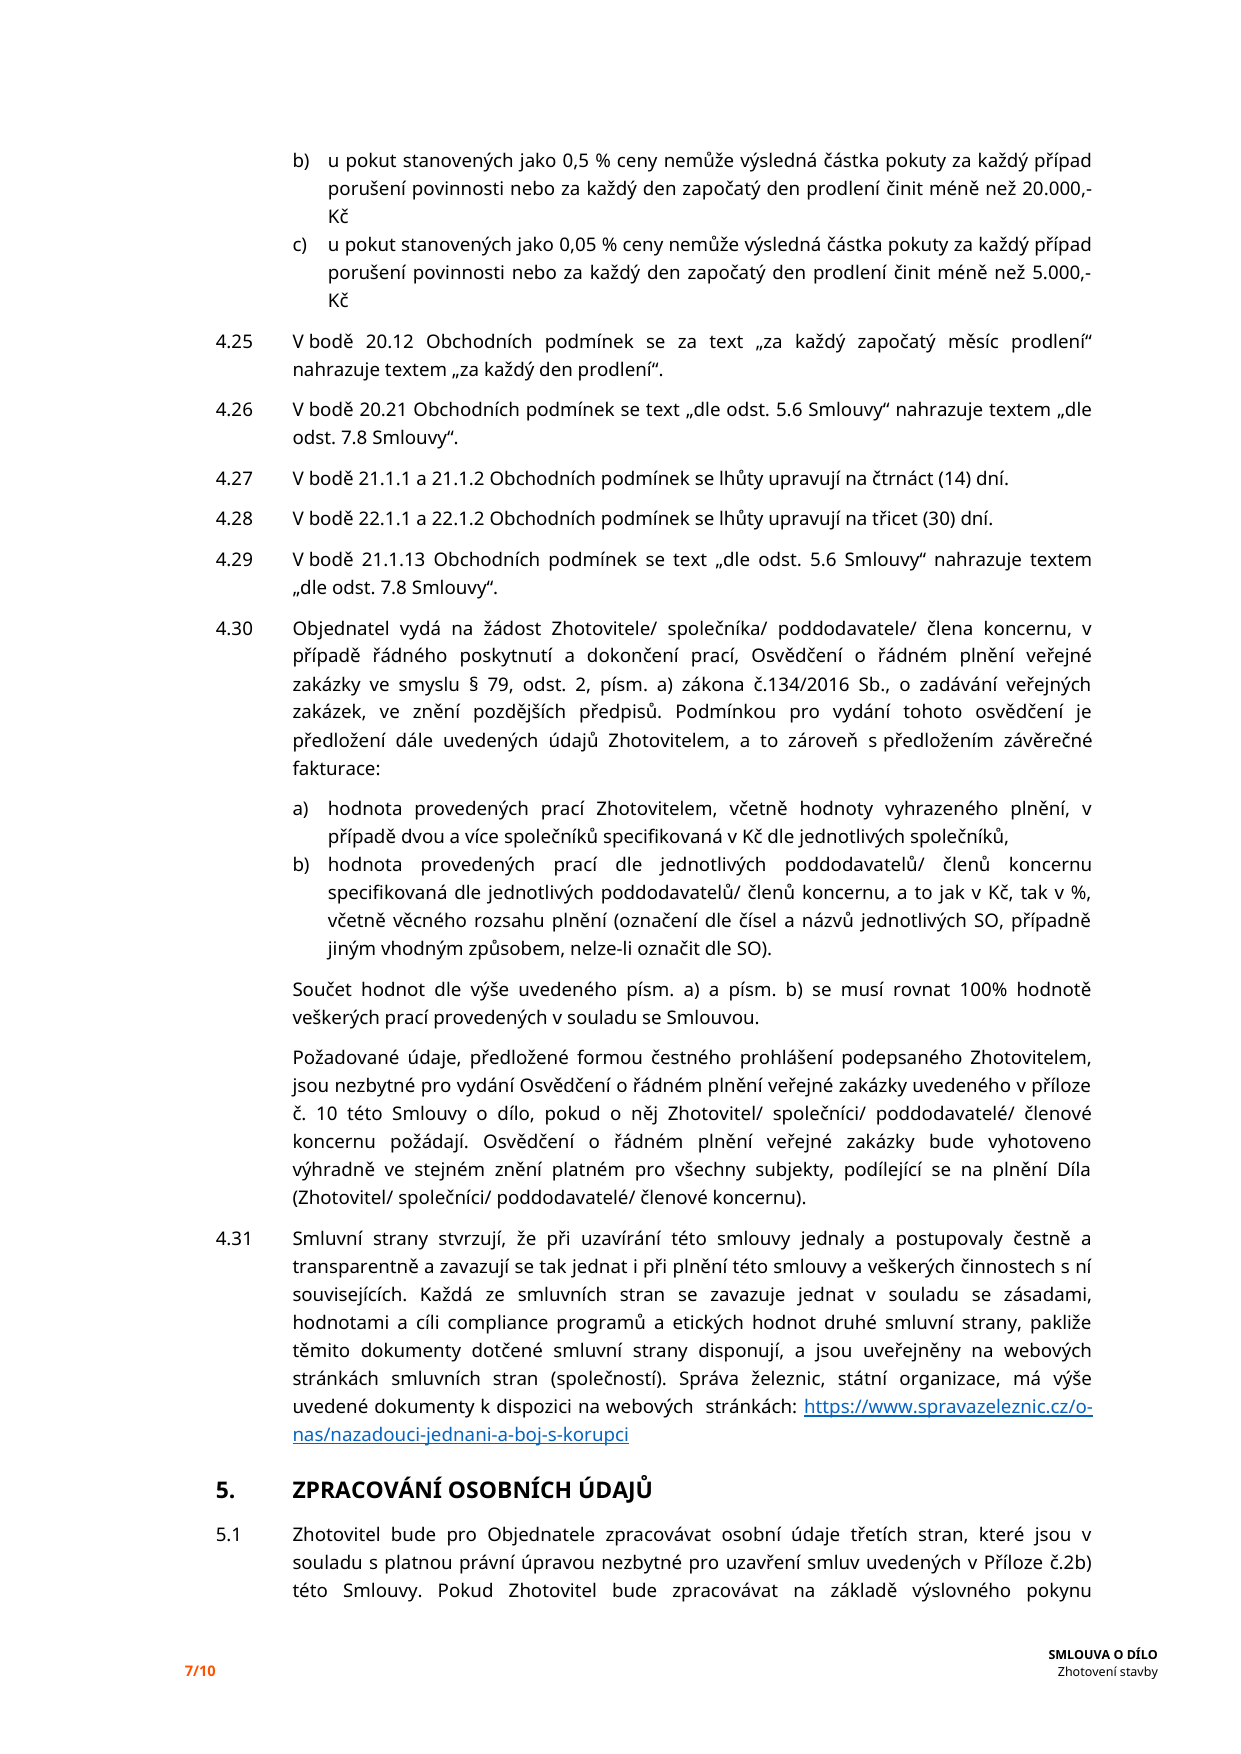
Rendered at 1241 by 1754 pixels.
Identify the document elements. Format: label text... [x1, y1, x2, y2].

text hodnota provedených prací dle jednotlivých poddodavatelů/ členů koncernu specifikovaná dle jednotlivých poddodavatelů/ členů koncernu, a to jak v Kč, tak v %, včetně věcného rozsahu plnění (označení dle čísel a názvů jednotlivých SO, případně jiným vhodným způsobem, nelze-li označit dle SO). [292, 851, 1093, 961]
text V bodě 22.1.1 a 22.1.2 Obchodních podmínek se lhůty upravují na třicet (30) dní. [216, 506, 1093, 531]
text Součet hodnot dle výše uvedeného písm. a) a písm. b) se musí rovnat 100% hodnotě veškerých prací provedených v souladu se Smlouvou. [292, 976, 1093, 1029]
text u pokut stanovených jako 0,5 % ceny nemůže výsledná částka pokuty za každý případ porušení povinnosti nebo za každý den započatý den prodlení činit méně než 20.000,- Kč [292, 147, 1093, 229]
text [216, 1521, 1093, 1603]
text V bodě 20.21 Obchodních podmínek se text „dle odst. 5.6 Smlouvy“ nahrazuje textem „dle odst. 7.8 Smlouvy“. [216, 397, 1093, 450]
text u pokut stanovených jako 0,05 % ceny nemůže výsledná částka pokuty za každý případ porušení povinnosti nebo za každý den započatý den prodlení činit méně než 5.000,- Kč [292, 232, 1093, 313]
text V bodě 21.1.13 Obchodních podmínek se text „dle odst. 5.6 Smlouvy“ nahrazuje textem „dle odst. 7.8 Smlouvy“. [216, 546, 1093, 600]
text V bodě 20.12 Obchodních podmínek se za text „za každý započatý měsíc prodlení“ nahrazuje textem „za každý den prodlení“. [216, 328, 1093, 382]
text Požadované údaje, předložené formou čestného prohlášení podepsaného Zhotovitelem, jsou nezbytné pro vydání Osvědčení o řádném plnění veřejné zakázky uvedeného v příloze č. 10 této Smlouvy o dílo, pokud o něj Zhotovitel/ společníci/ poddodavatelé/ členové koncernu požádají. Osvědčení o řádném plnění veřejné zakázky bude vyhotoveno výhradně ve stejném znění platném pro všechny subjekty, podílející se na plnění Díla (Zhotovitel/ společníci/ poddodavatelé/ členové koncernu). [292, 1044, 1093, 1210]
text Smluvní strany stvrzují, že při uzavírání této smlouvy jednaly a postupovaly čestně a transparentně a zavazují se tak jednat i při plnění této smlouvy a veškerých činnostech s ní souvisejících. Každá ze smluvních stran se zavazuje jednat v souladu se zásadami, hodnotami a cíli compliance programů a etických hodnot druhé smluvní strany, pakliže těmito dokumenty dotčené smluvní strany disponují, a jsou uveřejněny na webových stránkách smluvních stran (společností). Správa železnic, státní organizace, má výše uvedené dokumenty k dispozici na webových stránkách: https://www.spravazeleznic.cz/o-nas/nazadouci-jednani-a-boj-s-korupci [216, 1225, 1093, 1447]
text V bodě 21.1.1 a 21.1.2 Obchodních podmínek se lhůty upravují na čtrnáct (14) dní. [216, 465, 1093, 491]
text ZPRACOVÁNÍ OSOBNÍCH ÚDAJŮ [216, 1474, 1093, 1506]
list hodnota provedených prací Zhotovitelem, včetně hodnoty vyhrazeného plnění, v případě dvou a více společníků specifikovaná v Kč dle jednotlivých společníků, [292, 795, 1093, 849]
text Objednatel vydá na žádost Zhotovitele/ společníka/ poddodavatele/ člena koncernu, v případě řádného poskytnutí a dokončení prací, Osvědčení o řádném plnění veřejné zakázky ve smyslu § 79, odst. 2, písm. a) zákona č.134/2016 Sb., o zadávání veřejných zakázek, ve znění pozdějších předpisů. Podmínkou pro vydání tohoto osvědčení je předložení dále uvedených údajů Zhotovitelem, a to zároveň s předložením závěrečné fakturace: [216, 615, 1093, 780]
